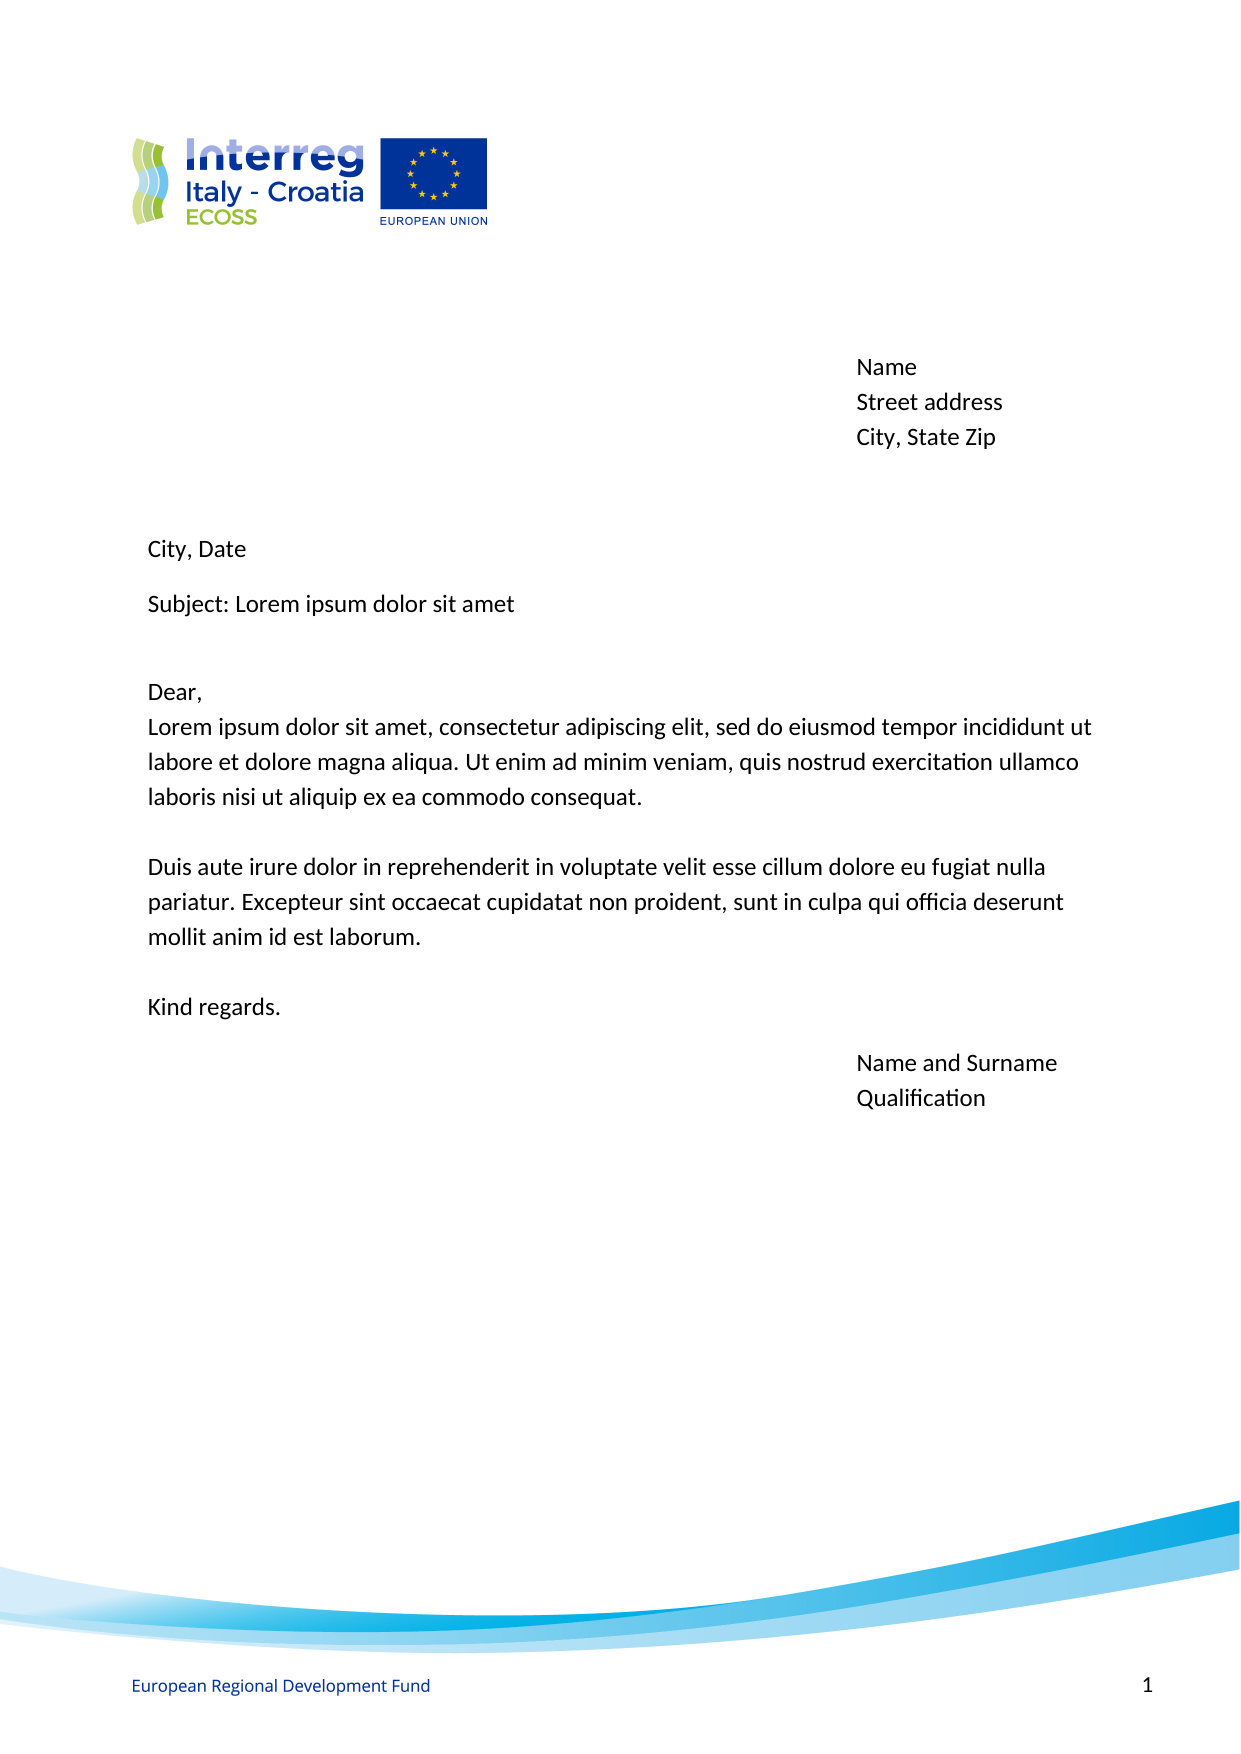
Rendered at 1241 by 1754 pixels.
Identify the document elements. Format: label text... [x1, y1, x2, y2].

text City, Date [148, 533, 1107, 563]
text Name Street address City, State Zip [856, 351, 1107, 452]
text Name and Surname Qualification [856, 1047, 1107, 1113]
text Dear, Lorem ipsum dolor sit amet, consectetur adipiscing elit, sed do eiusmod tempor incididunt ut labore et dolore magna aliqua. Ut enim ad minim veniam, quis nostrud exercitation ullamco laboris nisi ut aliquip ex ea commodo consequat. Duis aute irure dolor in reprehenderit in voluptate velit esse cillum dolore eu fugiat nulla pariatur. Excepteur sint occaecat cupidatat non proident, sunt in culpa qui officia deserunt mollit anim id est laborum. Kind regards. [148, 676, 1107, 1022]
text Subject: Lorem ipsum dolor sit amet [148, 589, 1107, 651]
picture [0, 0, 1240, 1754]
